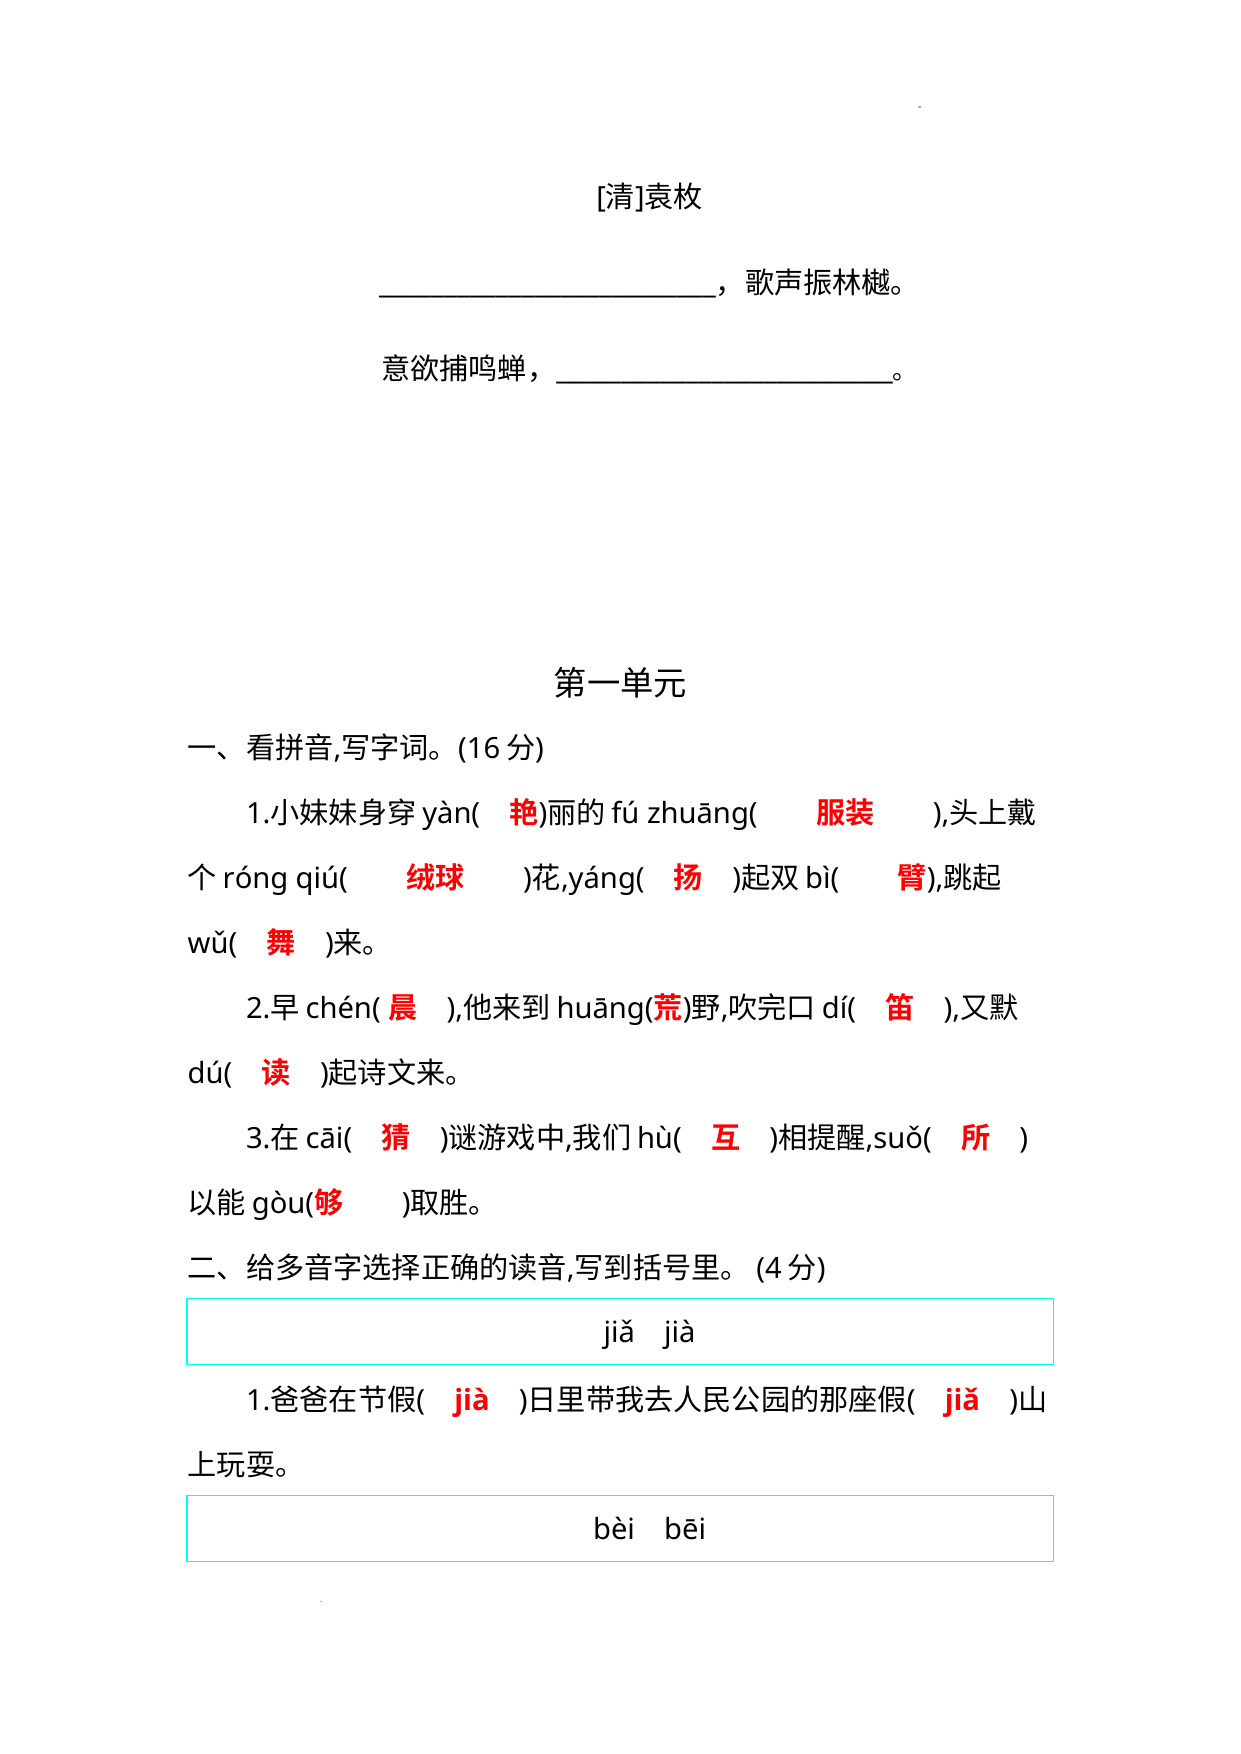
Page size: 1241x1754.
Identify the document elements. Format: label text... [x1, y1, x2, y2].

text bèi bēi [188, 1496, 1053, 1561]
text jiǎ jià [188, 1299, 1053, 1364]
text 3.在cāi( 猜 )谜游戏中,我们hù( 互 )相提醒,suǒ( 所 )以能gòu(够 )取胜。 [187, 1103, 1053, 1233]
text 1.爸爸在节假( jià )日里带我去人民公园的那座假( jiǎ )山上玩耍。 [187, 1365, 1053, 1495]
text 2.早chén( 晨 ),他来到huāng(荒)野,吹完口dí( 笛 ),又默dú( 读 )起诗文来。 [187, 973, 1053, 1103]
text 1.小妹妹身穿yàn( 艳)丽的fú zhuāng( 服装 ),头上戴个róng qiú( 绒球 )花,yáng( 扬 )起双bì( 臂),跳起wǔ( 舞 )来。 [187, 778, 1053, 973]
text [清]袁枚 [187, 162, 1053, 227]
text 第一单元 [187, 648, 1053, 713]
text 意欲捕鸣蝉，__________________________。 [187, 334, 1053, 399]
text 二、给多音字选择正确的读音,写到括号里。 (4分) [187, 1233, 1053, 1298]
text __________________________，歌声振林樾。 [187, 248, 1053, 313]
text 一、看拼音,写字词。(16分) [187, 713, 1053, 778]
